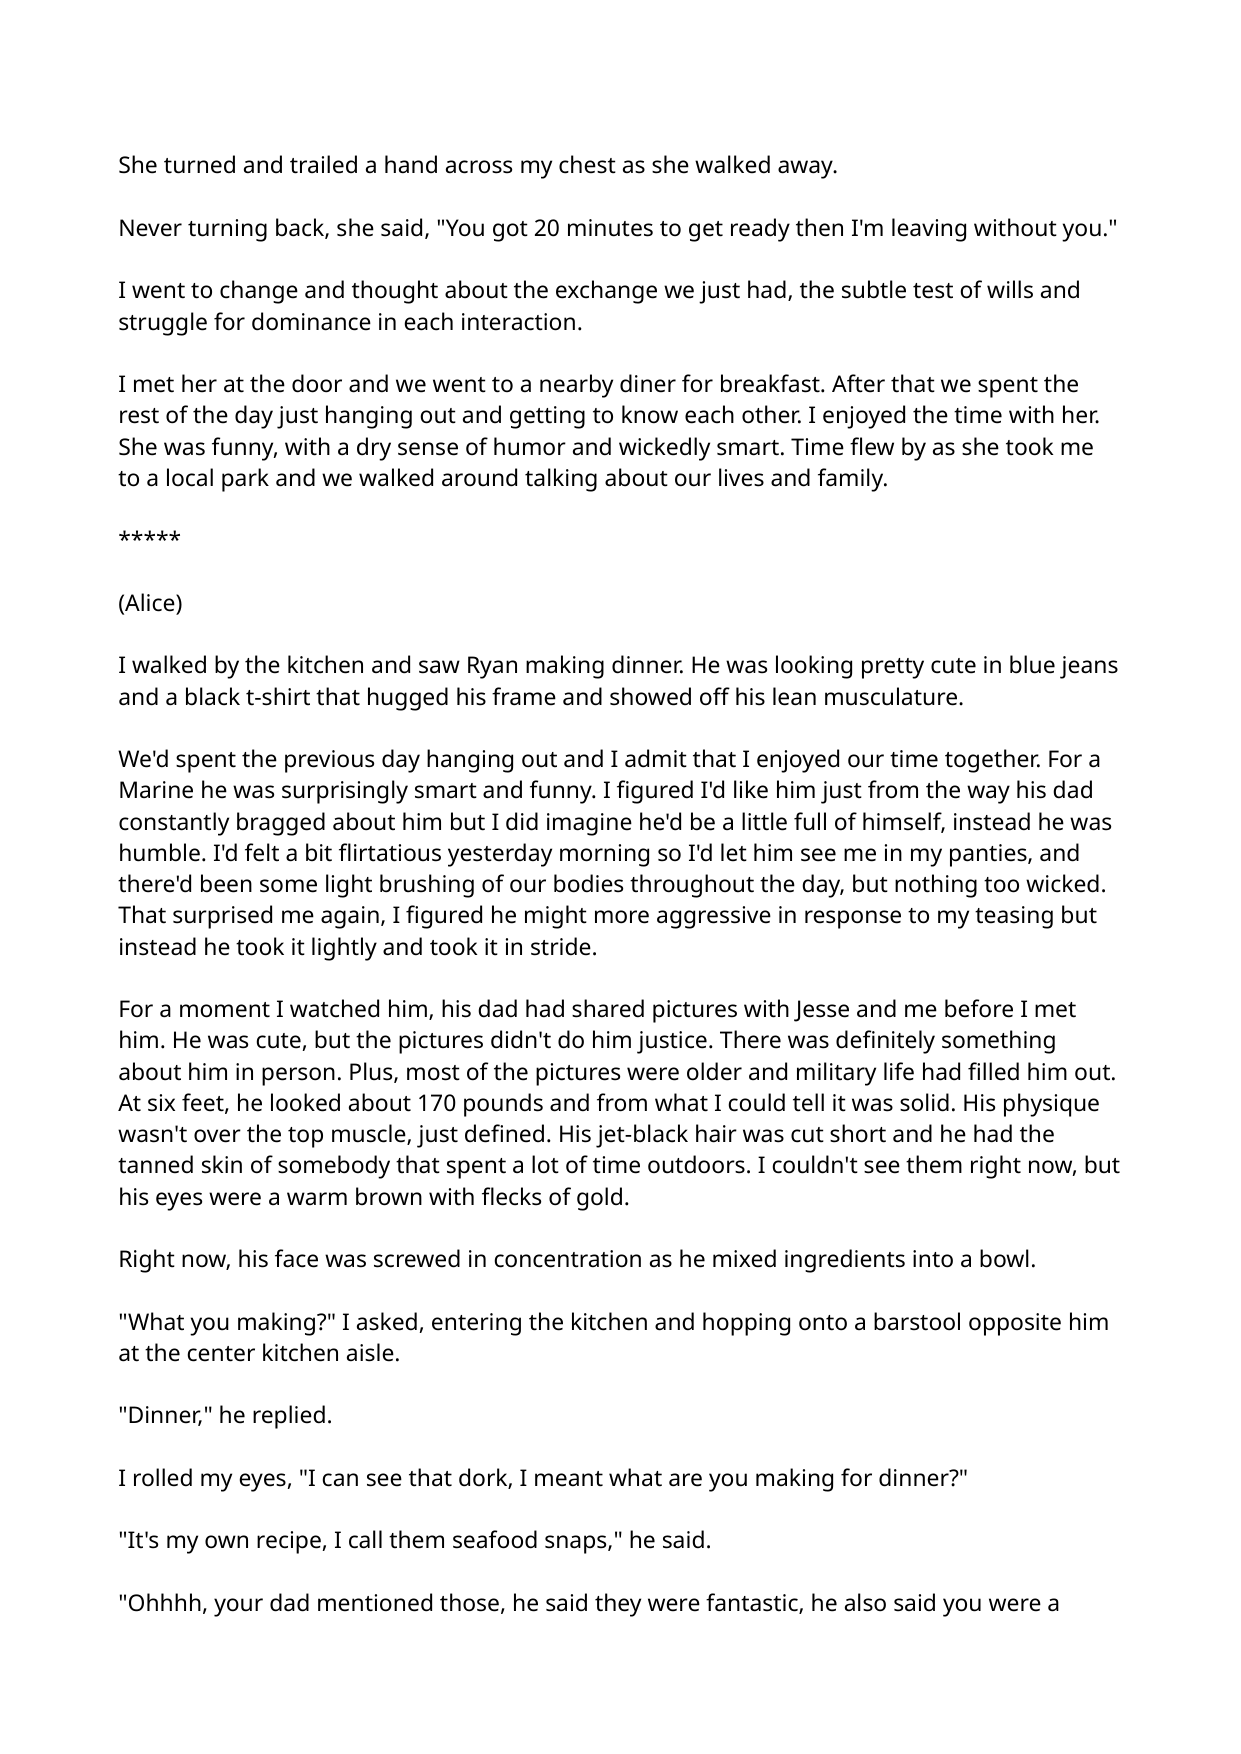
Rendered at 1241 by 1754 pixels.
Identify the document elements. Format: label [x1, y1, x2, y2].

text [118, 118, 1122, 1618]
